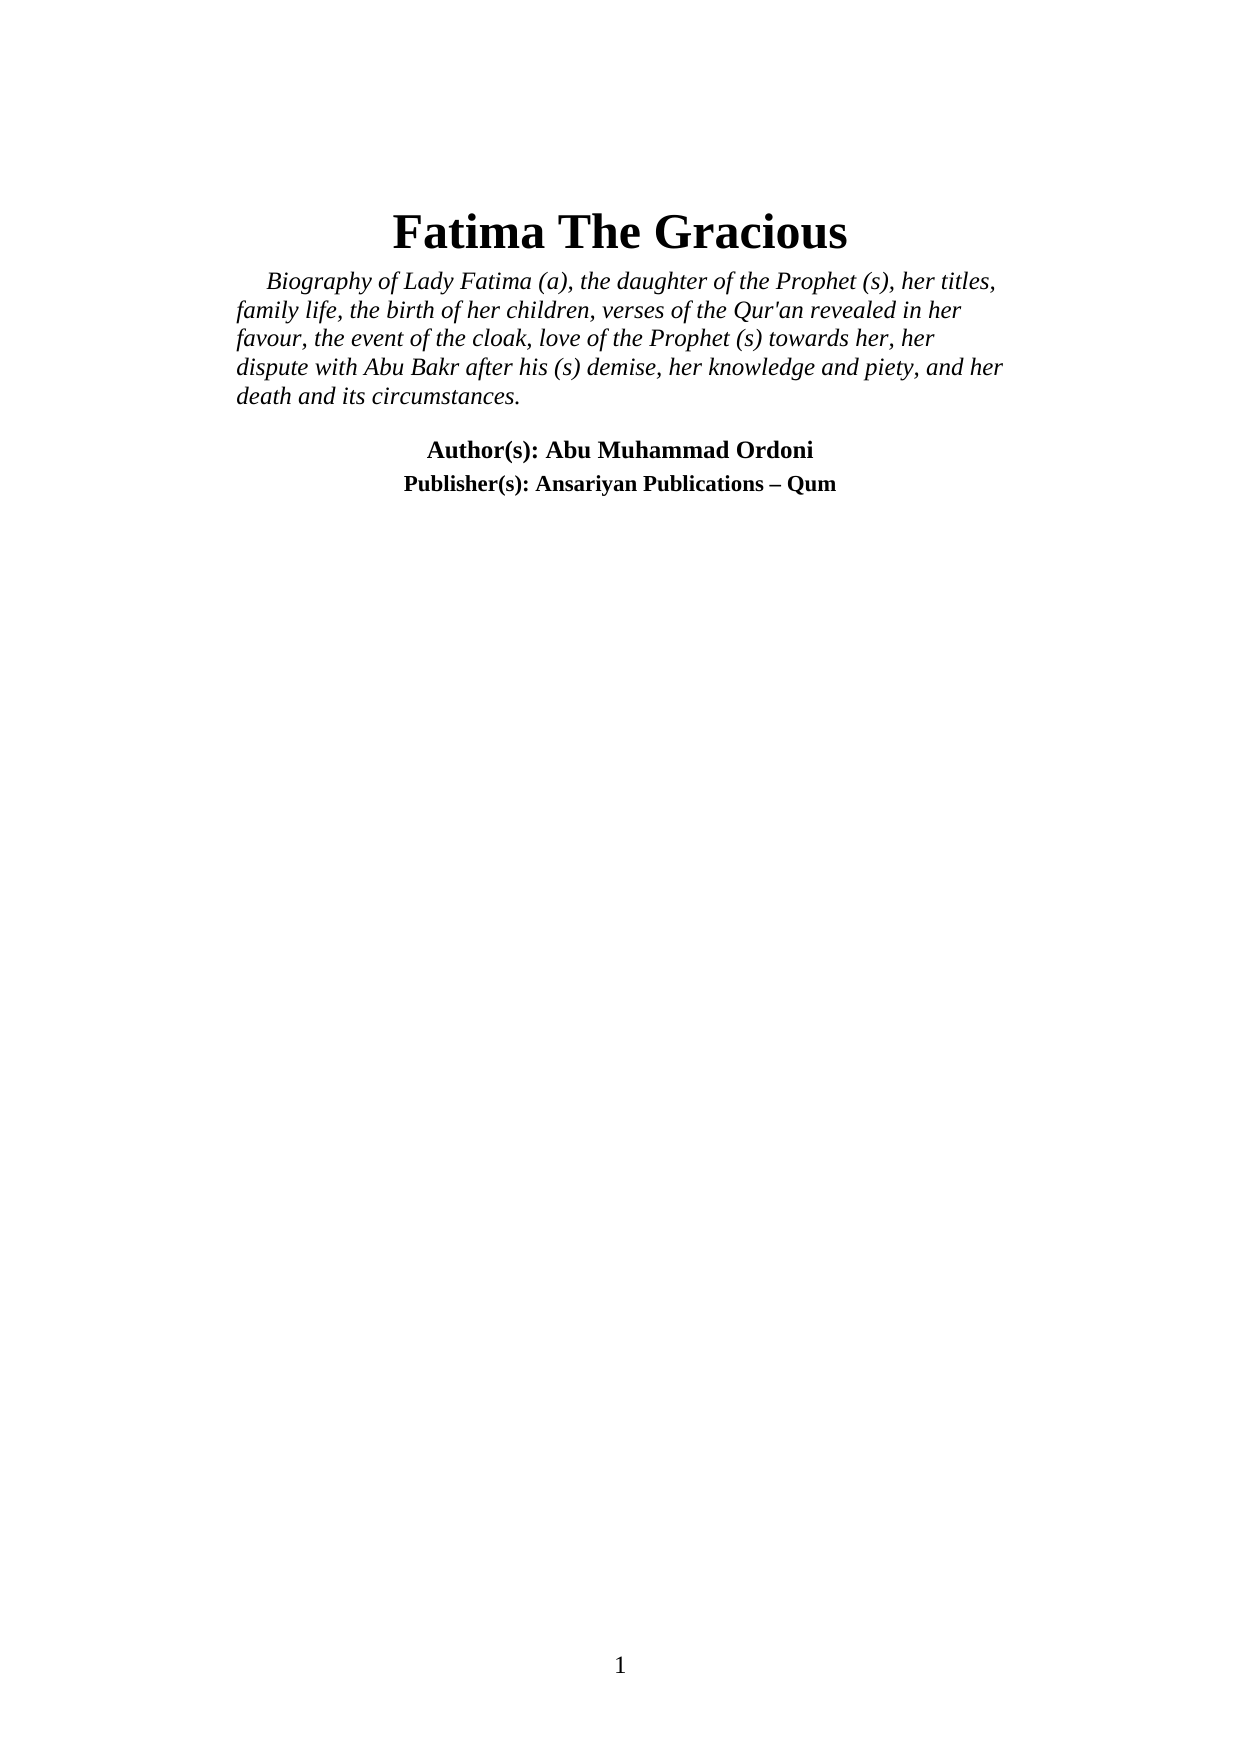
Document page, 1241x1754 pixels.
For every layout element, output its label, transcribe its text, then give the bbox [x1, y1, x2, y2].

text Fatima The Gracious [236, 202, 1004, 260]
text Author(s): Abu Muhammad Ordoni [236, 435, 1004, 463]
text Biography of Lady Fatima (a), the daughter of the Prophet (s), her titles, family life, the birth of her children, verses of the Qur'an revealed in her favour, the event of the cloak, love of the Prophet (s) towards her, her dispute with Abu Bakr after his (s) demise, her knowledge and piety, and her death and its circumstances. [236, 266, 1004, 410]
text Publisher(s): Ansariyan Publications – Qum [236, 470, 1004, 496]
